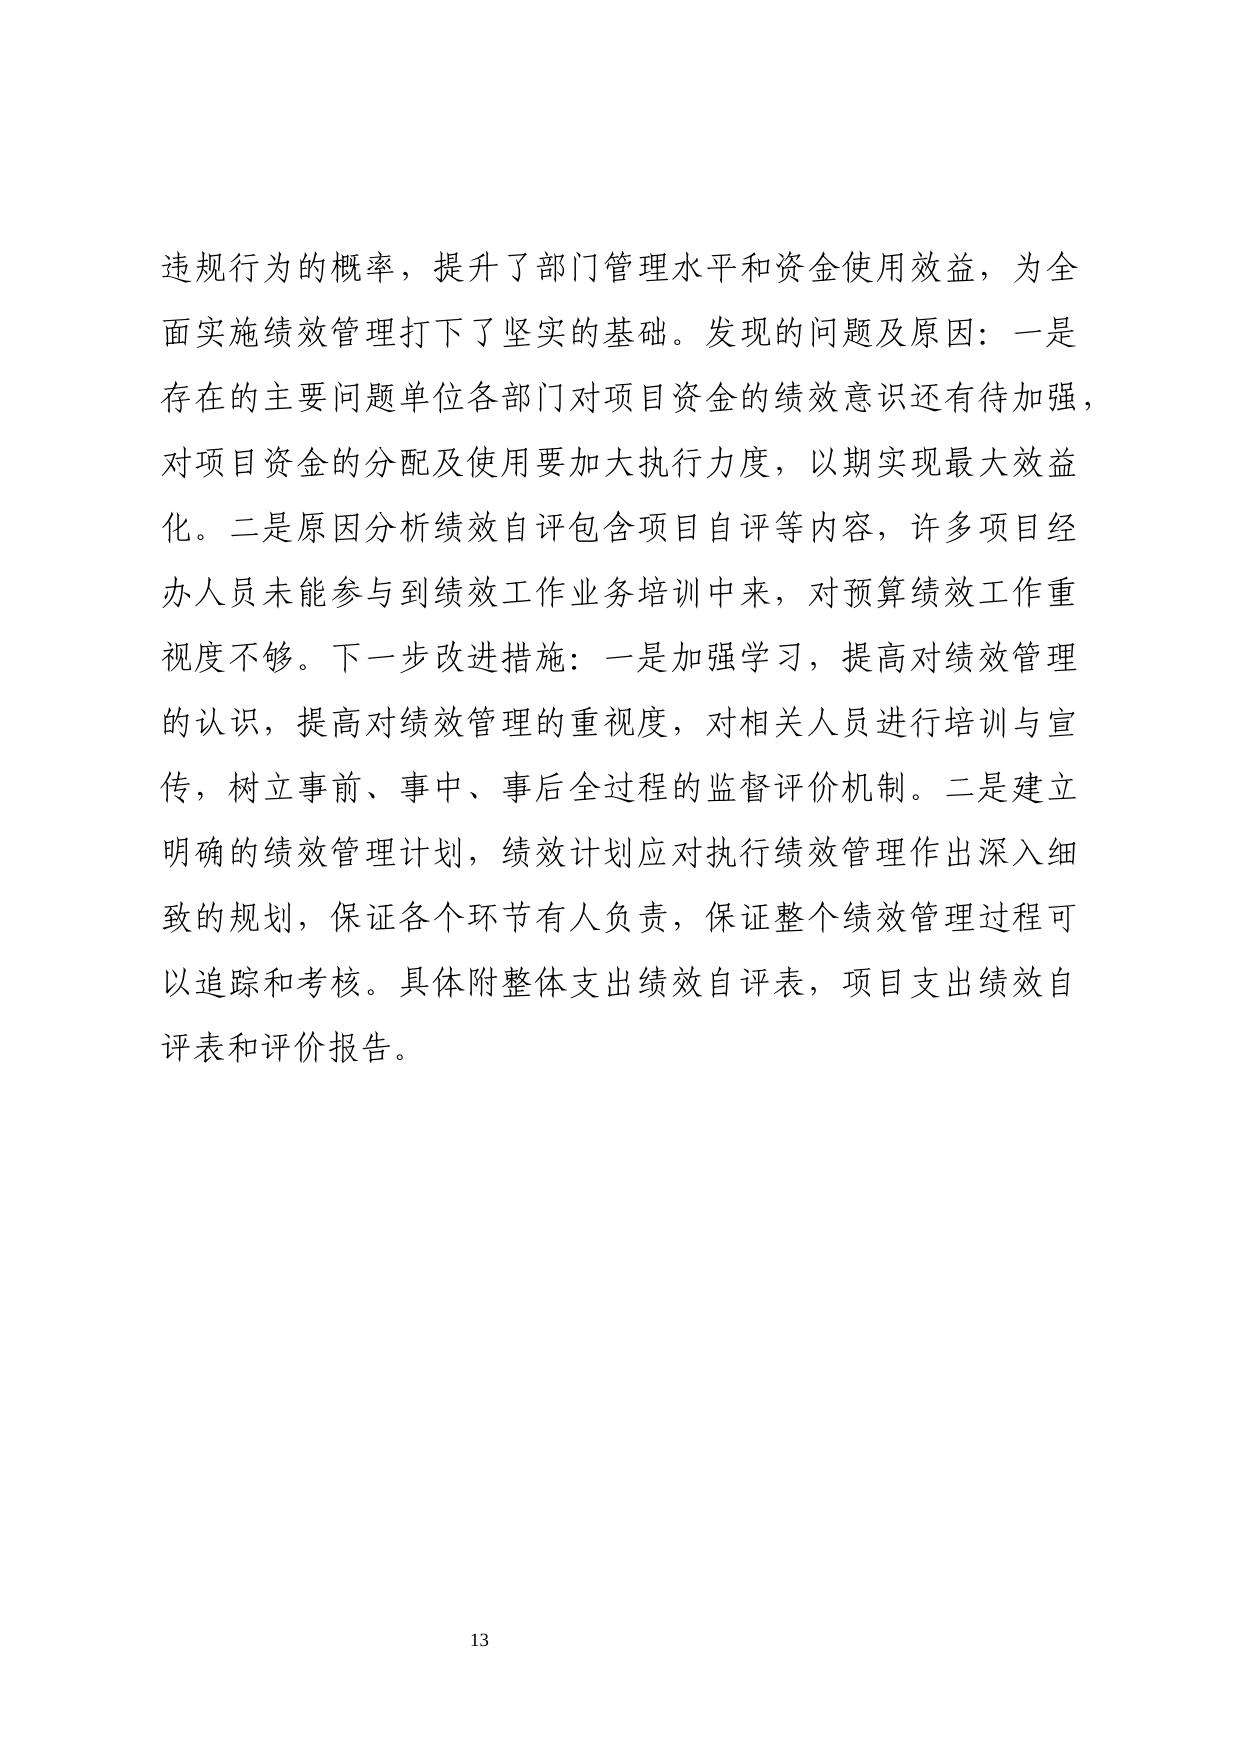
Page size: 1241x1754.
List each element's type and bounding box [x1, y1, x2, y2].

text [159, 233, 1081, 1078]
